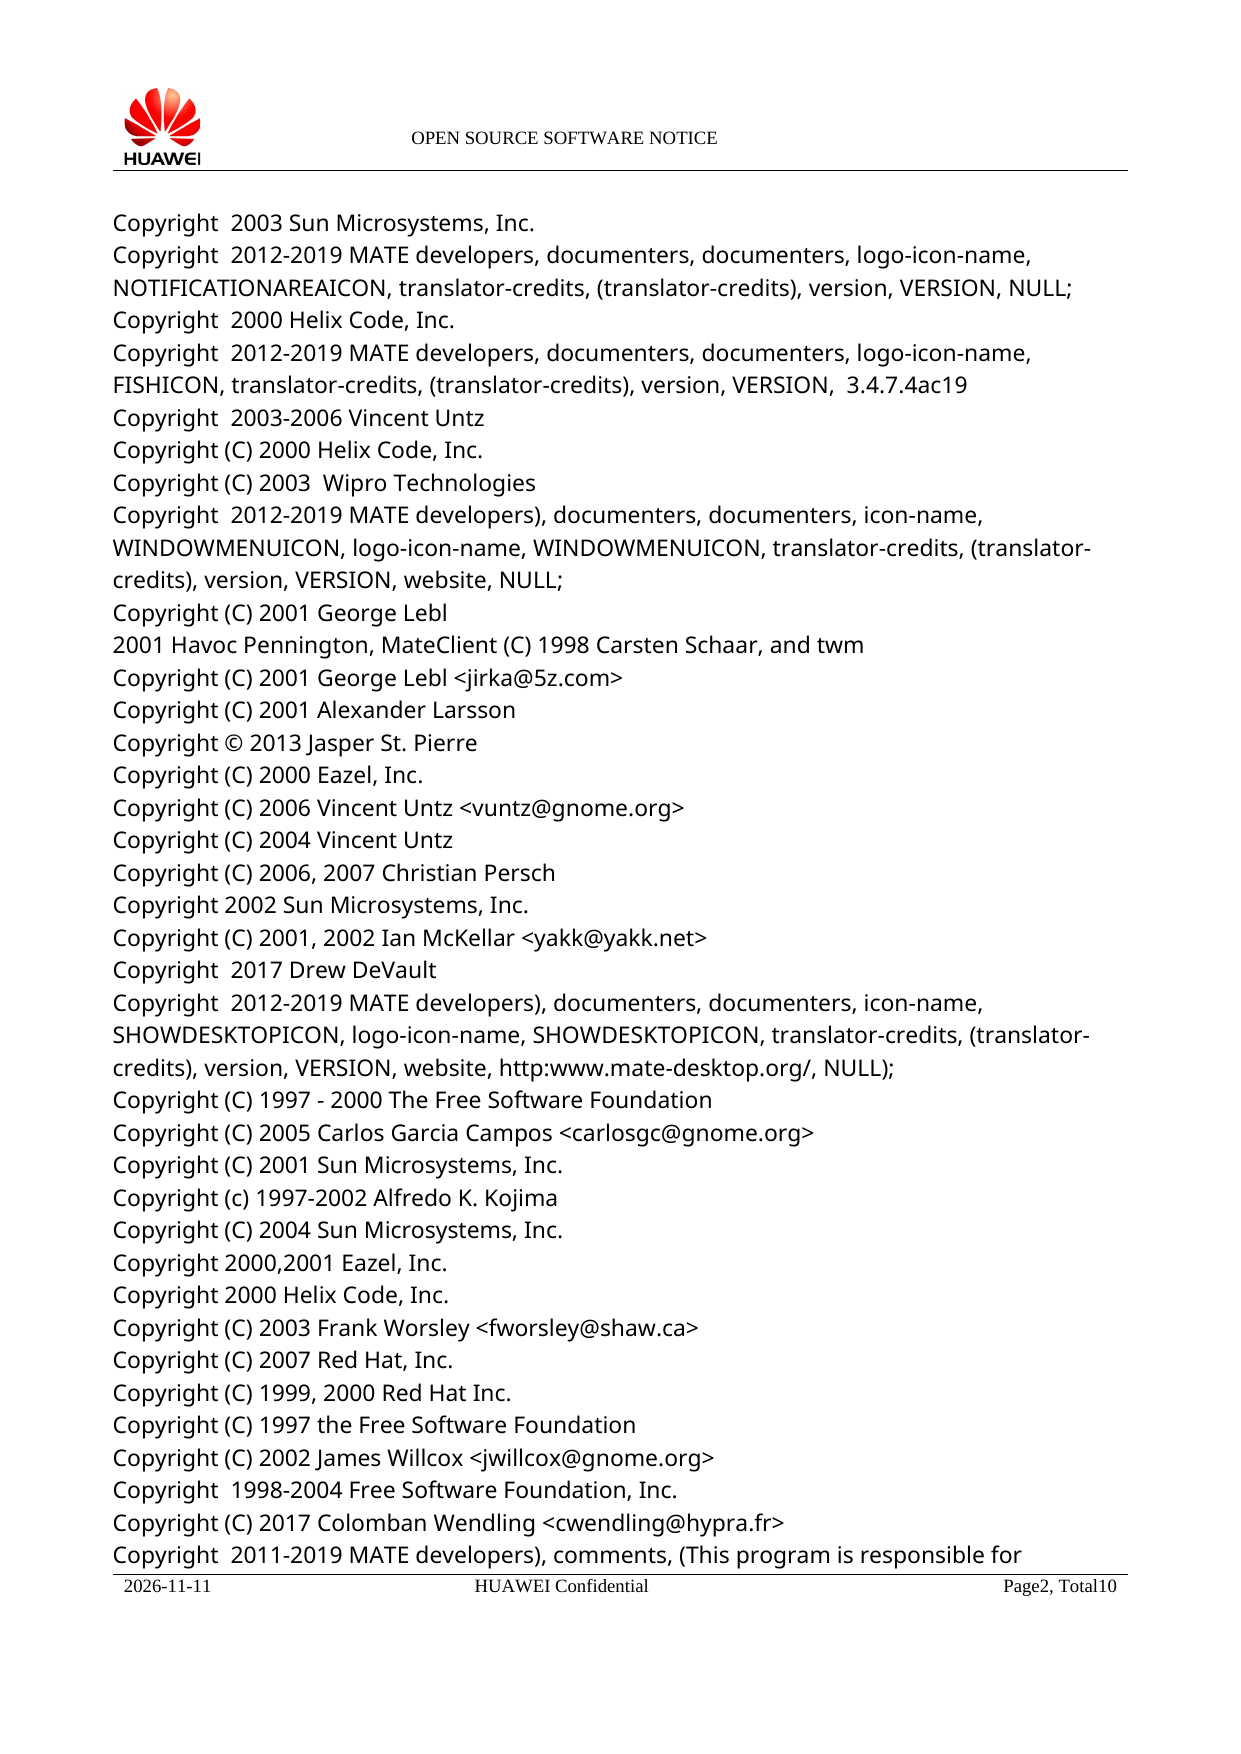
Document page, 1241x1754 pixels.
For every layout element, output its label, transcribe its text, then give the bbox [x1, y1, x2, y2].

text Copyright 2000 Helix Code, Inc. Copyright 2012-2019 MATE developers, documenters, documenters, logo-icon-name, FISHICON, translator-credits, (translator-credits), version, VERSION, 3.4.7.4ac19 Copyright 2003-2006 Vincent Untz Copyright (C) 2000 Helix Code, Inc. Copyright (C) 2003 Wipro Technologies Copyright 2012-2019 MATE developers), documenters, documenters, icon-name, WINDOWMENUICON, logo-icon-name, WINDOWMENUICON, translator-credits, (translator-credits), version, VERSION, website, NULL; Copyright (C) 2001 George Lebl 2001 Havoc Pennington, MateClient (C) 1998 Carsten Schaar, and twm Copyright (C) 2001 George Lebl <jirka@5z.com> Copyright (C) 2001 Alexander Larsson Copyright © 2013 Jasper St. Pierre [112, 304, 1128, 759]
picture [124, 88, 201, 165]
